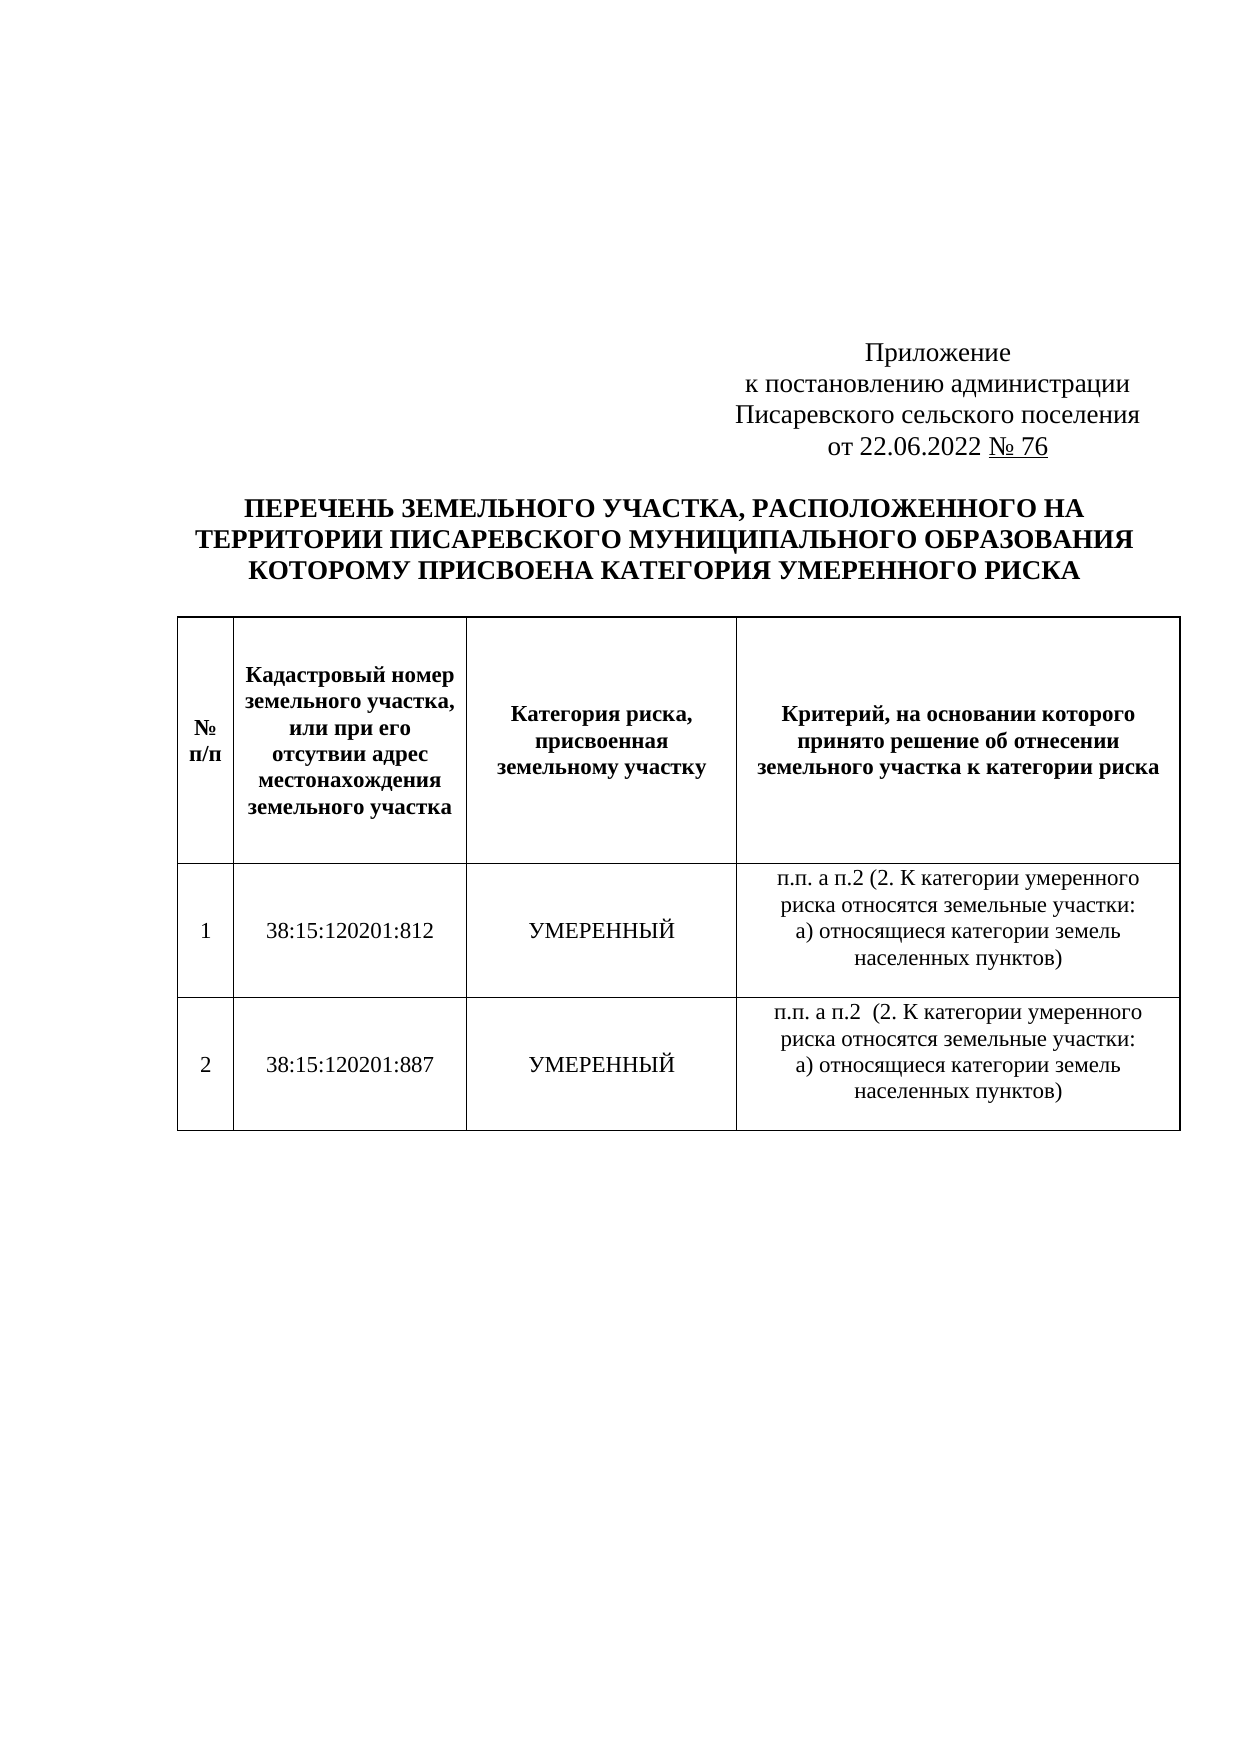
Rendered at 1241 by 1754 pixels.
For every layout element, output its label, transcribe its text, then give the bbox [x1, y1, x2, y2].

text от 22.06.2022 № 76 [723, 429, 1152, 461]
table_header Категория риска, присвоенная земельному участку [467, 618, 736, 862]
text ПЕРЕЧЕНЬ ЗЕМЕЛЬНОГО УЧАСТКА, РАСПОЛОЖЕННОГО НА ТЕРРИТОРИИ ПИСАРЕВСКОГО МУНИЦИПАЛЬНОГО ОБРАЗОВАНИЯ КОТОРОМУ ПРИСВОЕНА КАТЕГОРИЯ УМЕРЕННОГО РИСКА [177, 492, 1152, 585]
table_cell 2 [178, 998, 233, 1130]
table_cell п.п. а п.2 (2. К категории умеренного риска относятся земельные участки: а) относящиеся категории земель населенных пунктов) [737, 998, 1179, 1130]
table_header Кадастровый номер земельного участка, или при его отсутвии адрес местонахождения земельного участка [234, 618, 466, 862]
text Приложение [723, 336, 1152, 367]
table_header Критерий, на основании которого принято решение об отнесении земельного участка к категории риска [737, 618, 1179, 862]
table_cell 1 [178, 864, 233, 997]
table_cell 38:15:120201:812 [234, 864, 466, 997]
table_cell 38:15:120201:887 [234, 998, 466, 1130]
table_cell п.п. а п.2 (2. К категории умеренного риска относятся земельные участки: а) относящиеся категории земель населенных пунктов) [737, 864, 1179, 997]
text к постановлению администрации Писаревского сельского поселения [723, 367, 1152, 429]
table_cell УМЕРЕННЫЙ [467, 998, 736, 1130]
table_header № п/п [178, 618, 233, 862]
table_cell УМЕРЕННЫЙ [467, 864, 736, 997]
